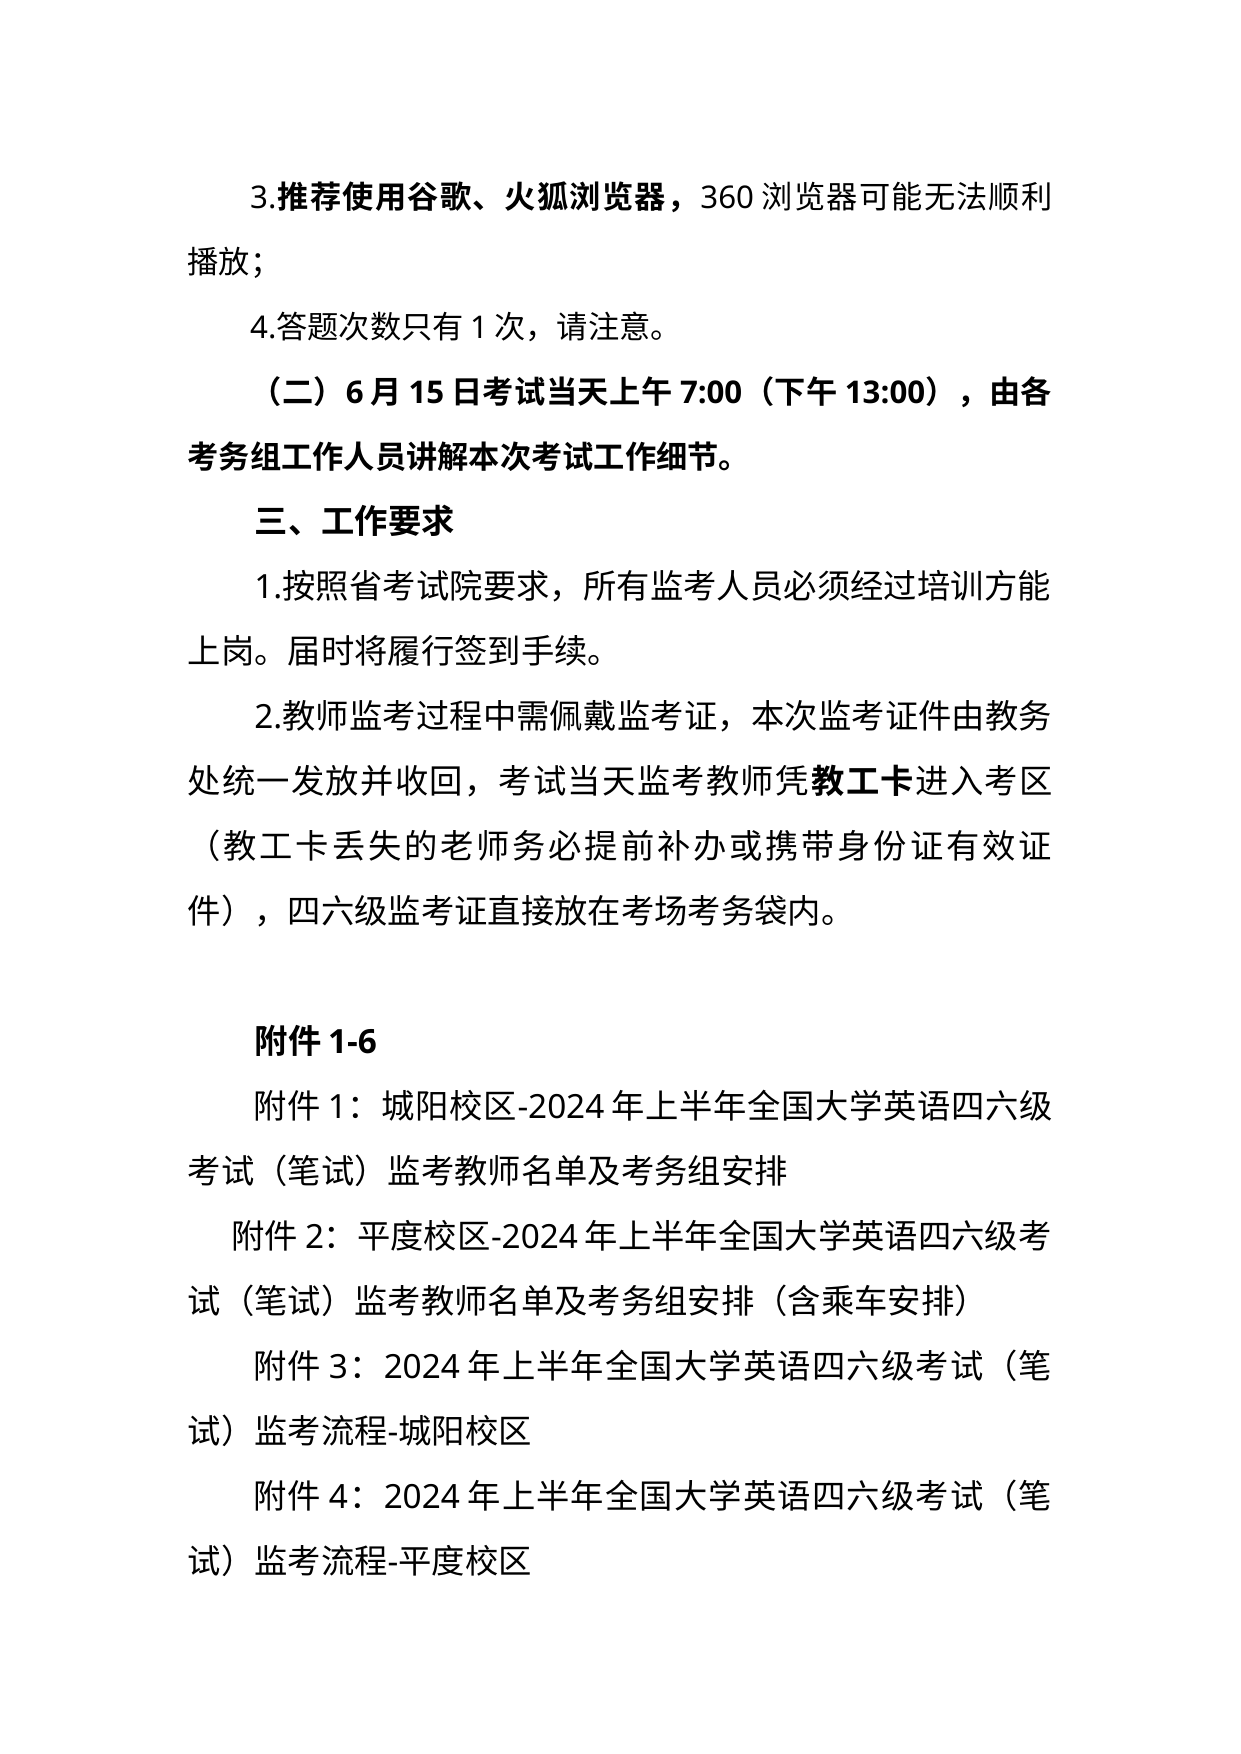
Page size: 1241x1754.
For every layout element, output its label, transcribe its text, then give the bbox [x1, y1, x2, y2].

text 2.教师监考过程中需佩戴监考证，本次监考证件由教务处统一发放并收回，考试当天监考教师凭教工卡进入考区（教工卡丢失的老师务必提前补办或携带身份证有效证件），四六级监考证直接放在考场考务袋内。 [187, 682, 1053, 942]
text 三、工作要求 [187, 487, 1053, 552]
text 附件3：2024年上半年全国大学英语四六级考试（笔试）监考流程-城阳校区 [187, 1332, 1053, 1462]
text 1.按照省考试院要求，所有监考人员必须经过培训方能上岗。届时将履行签到手续。 [187, 552, 1053, 682]
text 4.答题次数只有1次，请注意。 [187, 292, 1053, 357]
text 附件1-6 [187, 1007, 1053, 1072]
text 附件2：平度校区-2024年上半年全国大学英语四六级考试（笔试）监考教师名单及考务组安排（含乘车安排） [187, 1202, 1053, 1332]
text 附件1：城阳校区-2024年上半年全国大学英语四六级考试（笔试）监考教师名单及考务组安排 [187, 1072, 1053, 1202]
text （二）6月15日考试当天上午7:00（下午13:00），由各考务组工作人员讲解本次考试工作细节。 [187, 357, 1053, 487]
text 附件4：2024年上半年全国大学英语四六级考试（笔试）监考流程-平度校区 [187, 1462, 1053, 1592]
text 3.推荐使用谷歌、火狐浏览器，360浏览器可能无法顺利播放； [187, 162, 1053, 292]
